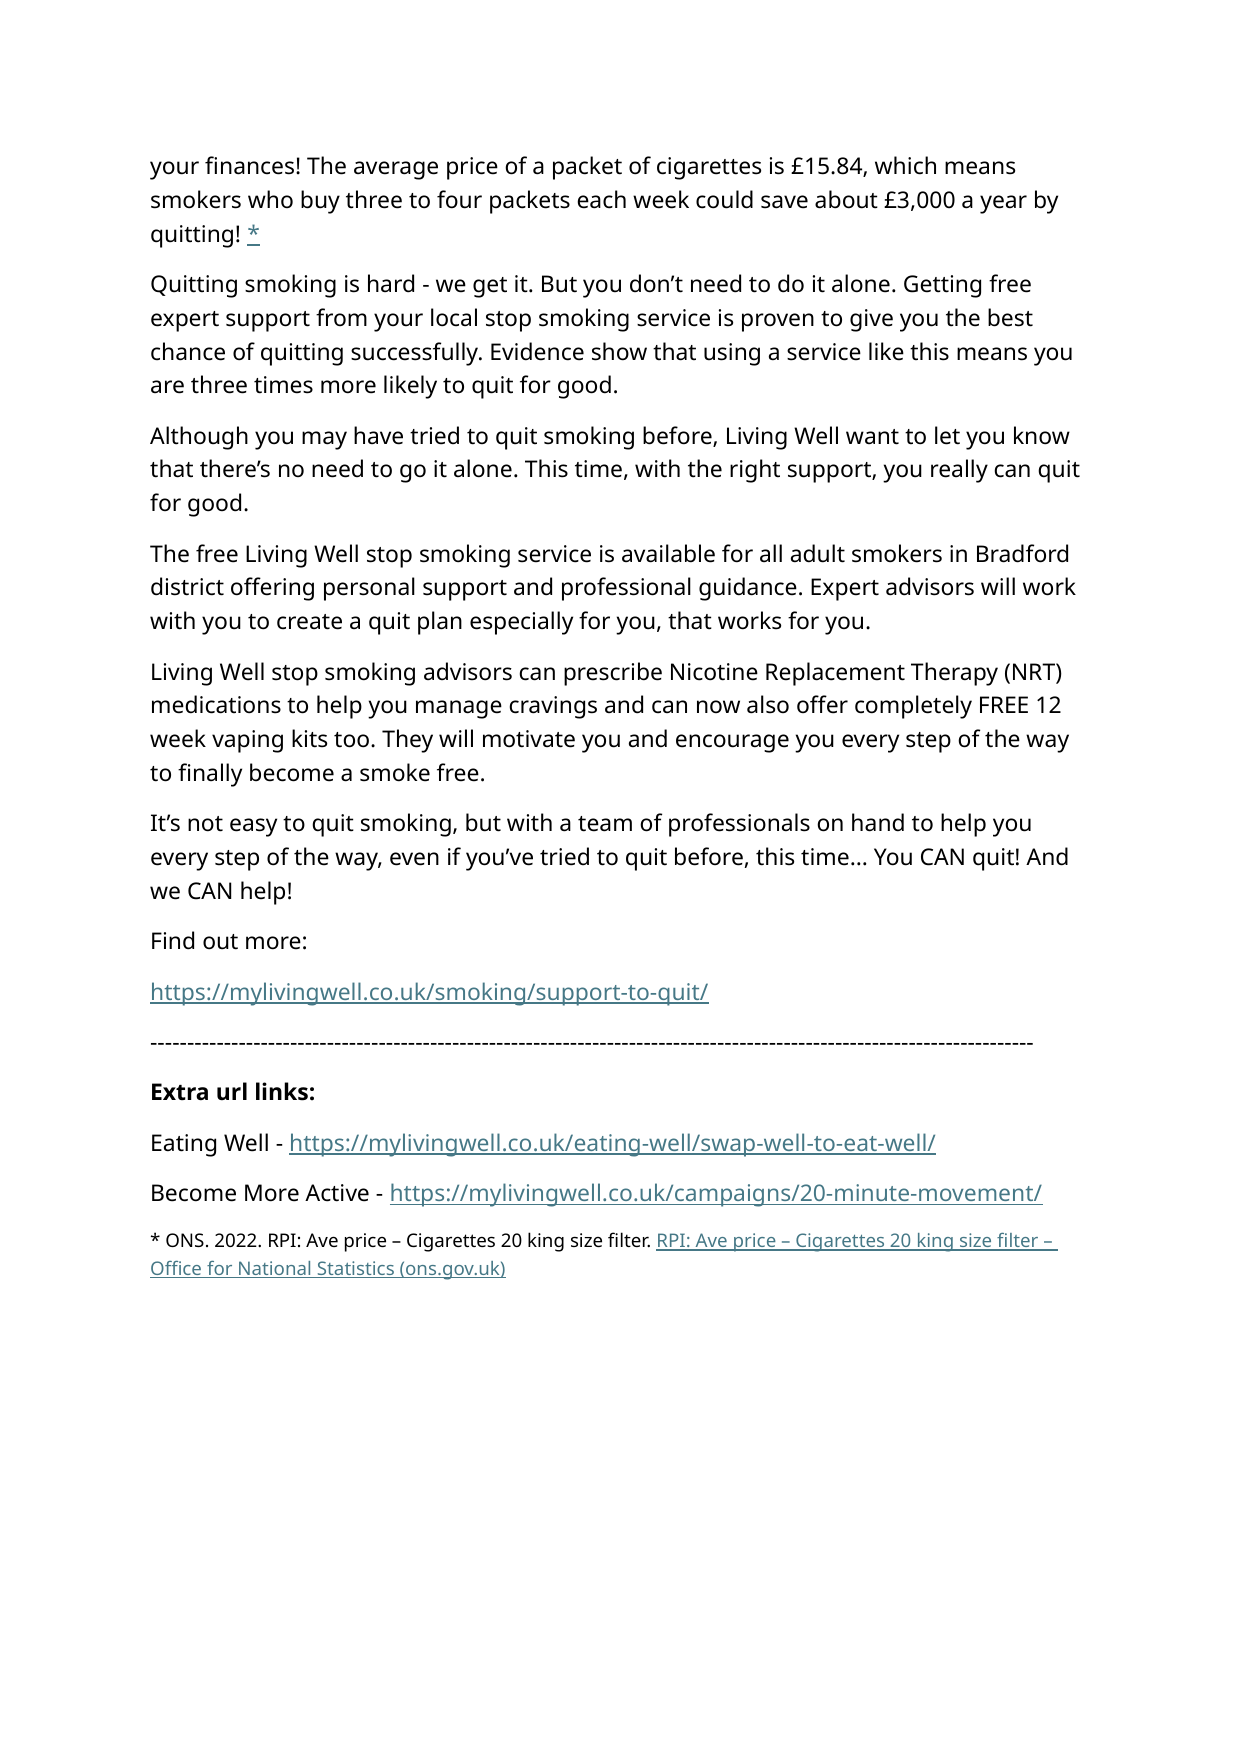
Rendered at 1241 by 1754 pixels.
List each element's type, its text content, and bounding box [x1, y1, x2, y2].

text Quitting smoking is hard - we get it. But you don’t need to do it alone. Getting free expert support from your local stop smoking service is proven to give you the best chance of quitting successfully. Evidence show that using a service like this means you are three times more likely to quit for good. [150, 268, 1090, 400]
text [150, 150, 1090, 249]
text Find out more: [150, 925, 1090, 956]
text Become More Active - https://mylivingwell.co.uk/campaigns/20-minute-movement/ [150, 1177, 1090, 1208]
text Living Well stop smoking advisors can prescribe Nicotine Replacement Therapy (NRT) medications to help you manage cravings and can now also offer completely FREE 12 week vaping kits too. They will motivate you and encourage you every step of the way to finally become a smoke free. [150, 655, 1090, 788]
text Extra url links: [150, 1076, 1090, 1107]
text Although you may have tried to quit smoking before, Living Well want to let you know that there’s no need to go it alone. This time, with the right support, you really can quit for good. [150, 419, 1090, 518]
text * ONS. 2022. RPI: Ave price – Cigarettes 20 king size filter. RPI: Ave price – Cigarettes 20 king size filter – Office for National Statistics (ons.gov.uk) [150, 1227, 1090, 1281]
text It’s not easy to quit smoking, but with a team of professionals on hand to help you every step of the way, even if you’ve tried to quit before, this time… You CAN quit! And we CAN help! [150, 807, 1090, 906]
text https://mylivingwell.co.uk/smoking/support-to-quit/ [150, 975, 1090, 1007]
text The free Living Well stop smoking service is available for all adult smokers in Bradford district offering personal support and professional guidance. Expert advisors will work with you to create a quit plan especially for you, that works for you. [150, 537, 1090, 636]
text Eating Well - https://mylivingwell.co.uk/eating-well/swap-well-to-eat-well/ [150, 1127, 1090, 1158]
text ------------------------------------------------------------------------------------------------------------------------ [150, 1026, 1090, 1057]
